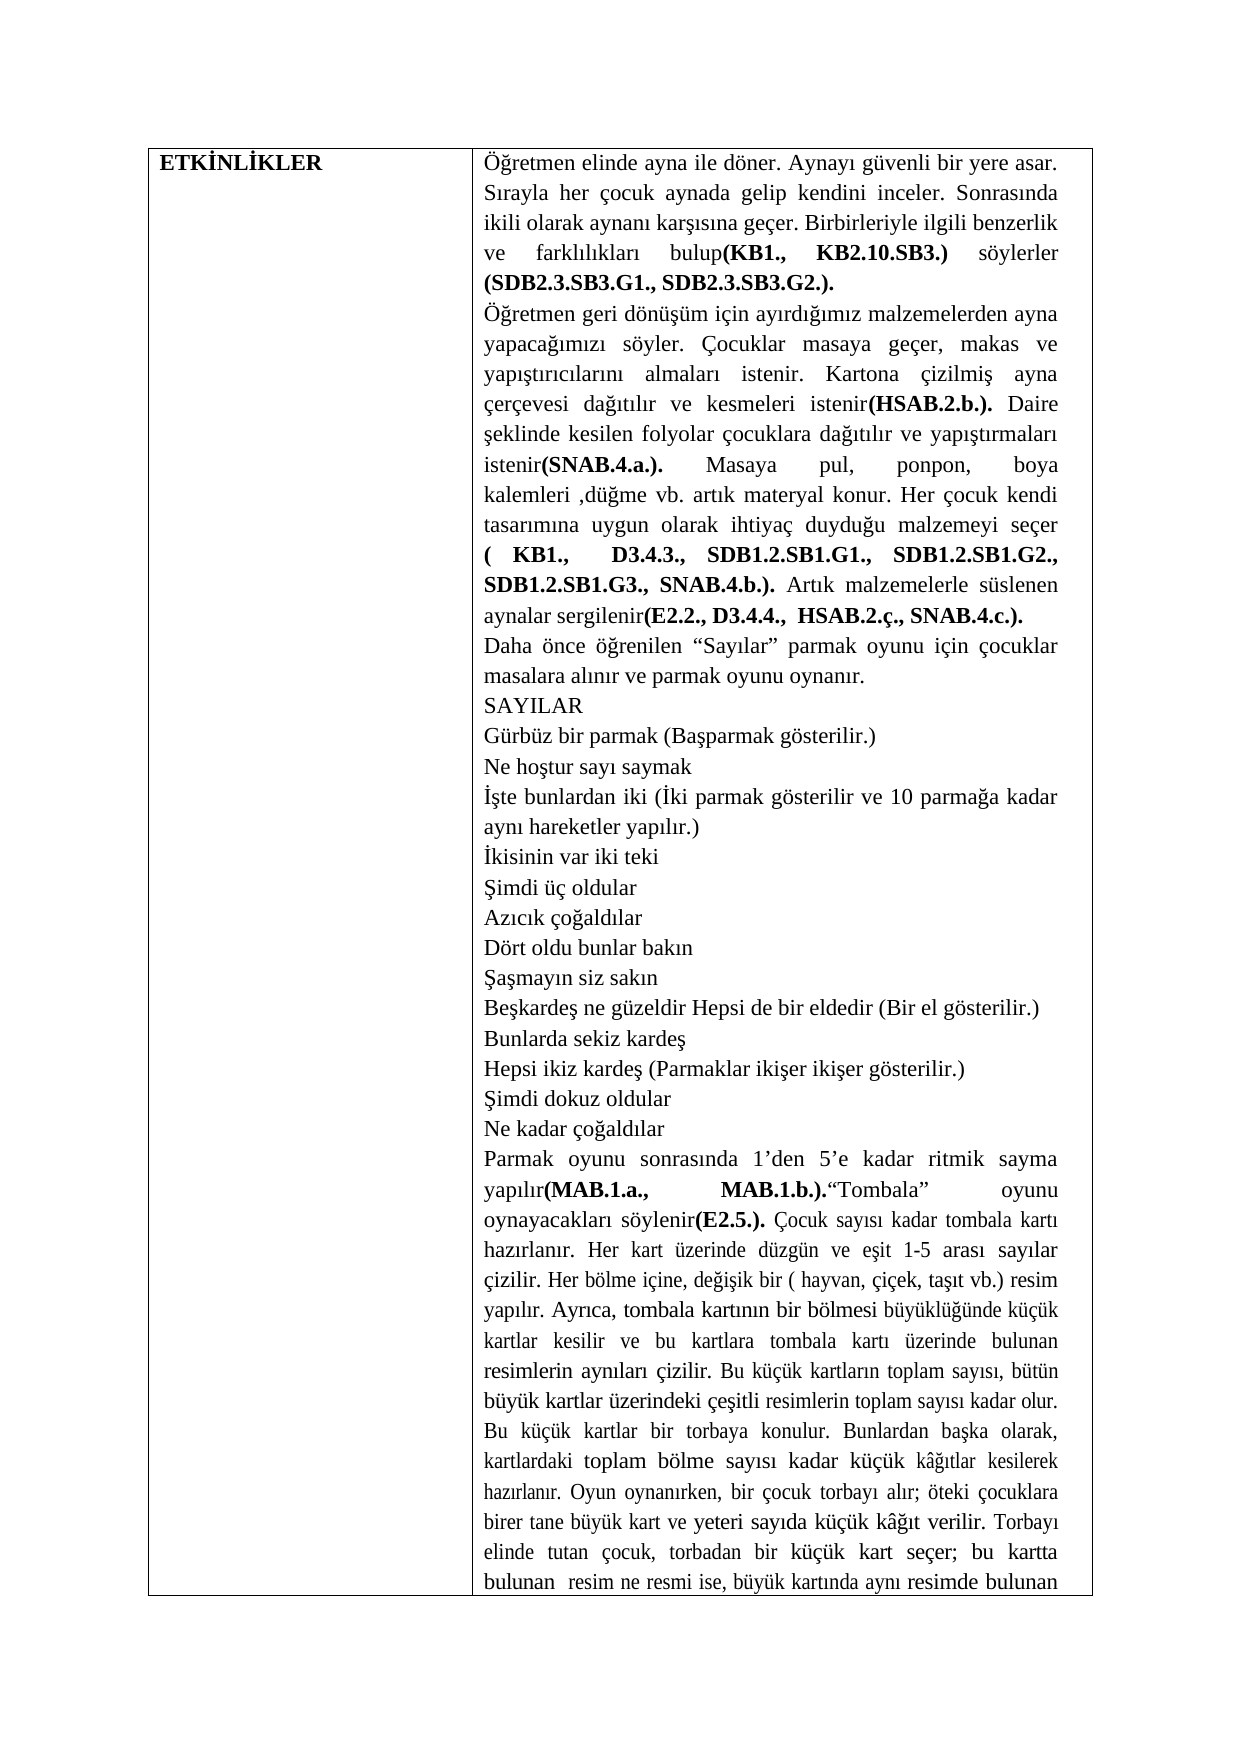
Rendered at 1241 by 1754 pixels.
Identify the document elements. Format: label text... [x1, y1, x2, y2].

table_cell ETKİNLİKLER [149, 149, 472, 1595]
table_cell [473, 149, 1092, 1595]
